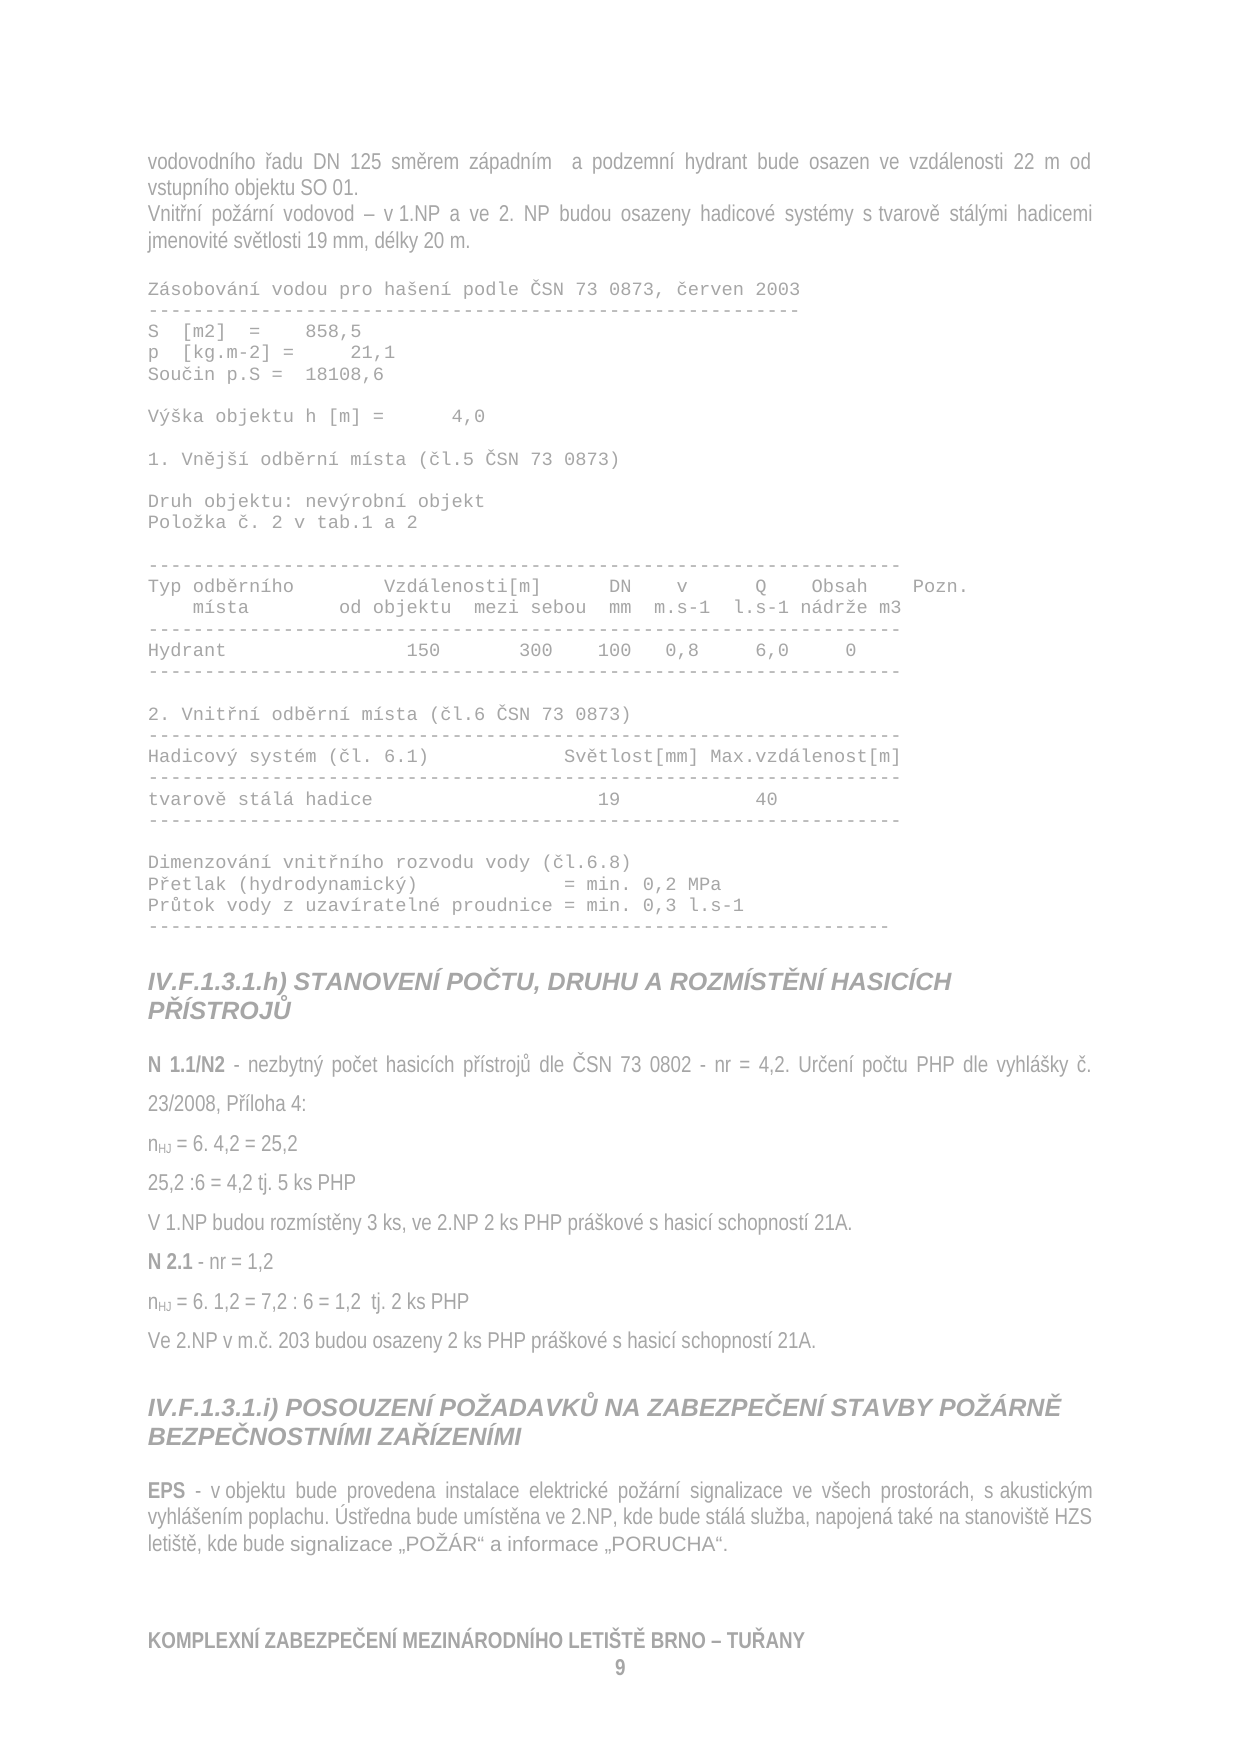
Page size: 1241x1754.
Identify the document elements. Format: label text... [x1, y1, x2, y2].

text 1. Vnější odběrní místa (čl.5 ČSN 73 0873) [148, 449, 1093, 471]
text tvarově stálá hadice 19 40 [148, 789, 1093, 811]
text Přetlak (hydrodynamický) = min. 0,2 MPa [148, 874, 1093, 896]
text nHJ = 6. 4,2 = 25,2 [148, 1130, 1093, 1156]
text Průtok vody z uzavíratelné proudnice = min. .s-1 [148, 896, 1093, 917]
text ------------------------------------------------------------------- [148, 811, 1093, 832]
text ------------------------------------------------------------------- [148, 768, 1093, 789]
text ------------------------------------------------------------------- [148, 619, 1093, 641]
text Zásobování vodou pro hašení podle ČSN 73 0873, červen 2003 [148, 279, 1093, 301]
text N 2.1 - nr = 1,2 [148, 1248, 1093, 1274]
text Druh objektu: nevýrobní objekt [148, 492, 1093, 513]
text nHJ = 6. 1,2 = 7,2 : 6 = 1,2 tj. 2 ks PHP [148, 1288, 1093, 1314]
text ---------------------------------------------------------- [148, 301, 1093, 322]
text 2. Vnitřní odběrní místa (čl.6 ČSN 73 0873) [148, 704, 1093, 726]
text N 1.1/N2 - nezbytný počet hasicích přístrojů dle ČSN 73 0802 - nr = 4,2. Určení počtu PHP dle vyhlášky č. 23/2008, Příloha 4: [148, 1051, 1093, 1117]
text EPS - v objektu bude provedena instalace elektrické požární signalizace ve všech prostorách, s akustickým vyhlášením poplachu. Ústředna bude umístěna ve 2.NP, kde bude stálá služba, napojená také na stanoviště HZS letiště, kde bude signalizace „POŽÁR“ a informace „PORUCHA“. [148, 1477, 1093, 1556]
text Vnitřní požární vodovod – v 1.NP a ve 2. NP budou osazeny hadicové systémy s tvarově stálými hadicemi jmenovité světlosti , délky . [148, 200, 1093, 253]
text Hydrant 150 300 100 0,8 6,0 0 [148, 641, 1093, 662]
text místa od objektu mezi sebou mm m.s-1 l.s-1 nádrže m3 [148, 598, 1093, 619]
text Výška objektu h [m] = 4,0 [148, 407, 1093, 428]
text V 1.NP budou rozmístěny 3 ks, ve 2.NP 2 ks PHP práškové s hasicí schopností 21A. [148, 1209, 1093, 1235]
text ------------------------------------------------------------------ [148, 917, 1093, 938]
text ------------------------------------------------------------------- [148, 726, 1093, 747]
text p [kg.m-2] = 21,1 [148, 343, 1093, 364]
text Součin p.S = 18108,6 [148, 364, 1093, 386]
text Hadicový systém (čl. 6.1) Světlost[mm] Max.vzdálenost[m] [148, 747, 1093, 768]
text ------------------------------------------------------------------- [148, 556, 1093, 577]
text IV.F.1.3.1.i) Posouzení požadavků na zabezpečení stavby požárně bezpečnostními zařízeními [148, 1393, 1093, 1450]
text S [m2] = 858,5 [148, 322, 1093, 343]
text Typ odběrního Vzdálenosti[m] DN v Q Obsah Pozn. [148, 577, 1093, 598]
text IV.F.1.3.1.h) Stanovení počtu, druhu a rozmístění hasicích přístrojů [148, 967, 1093, 1024]
text 25,2 :6 = 4,2 tj. 5 ks PHP [148, 1169, 1093, 1196]
text Ve 2.NP v m.č. 203 budou osazeny 2 ks PHP práškové s hasicí schopností 21A. [148, 1327, 1093, 1353]
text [148, 148, 1093, 200]
text ------------------------------------------------------------------- [148, 662, 1093, 683]
text Položka č. 2 v tab.1 a 2 [148, 513, 1093, 534]
text Dimenzování vnitřního rozvodu vody (čl.6.8) [148, 853, 1093, 874]
